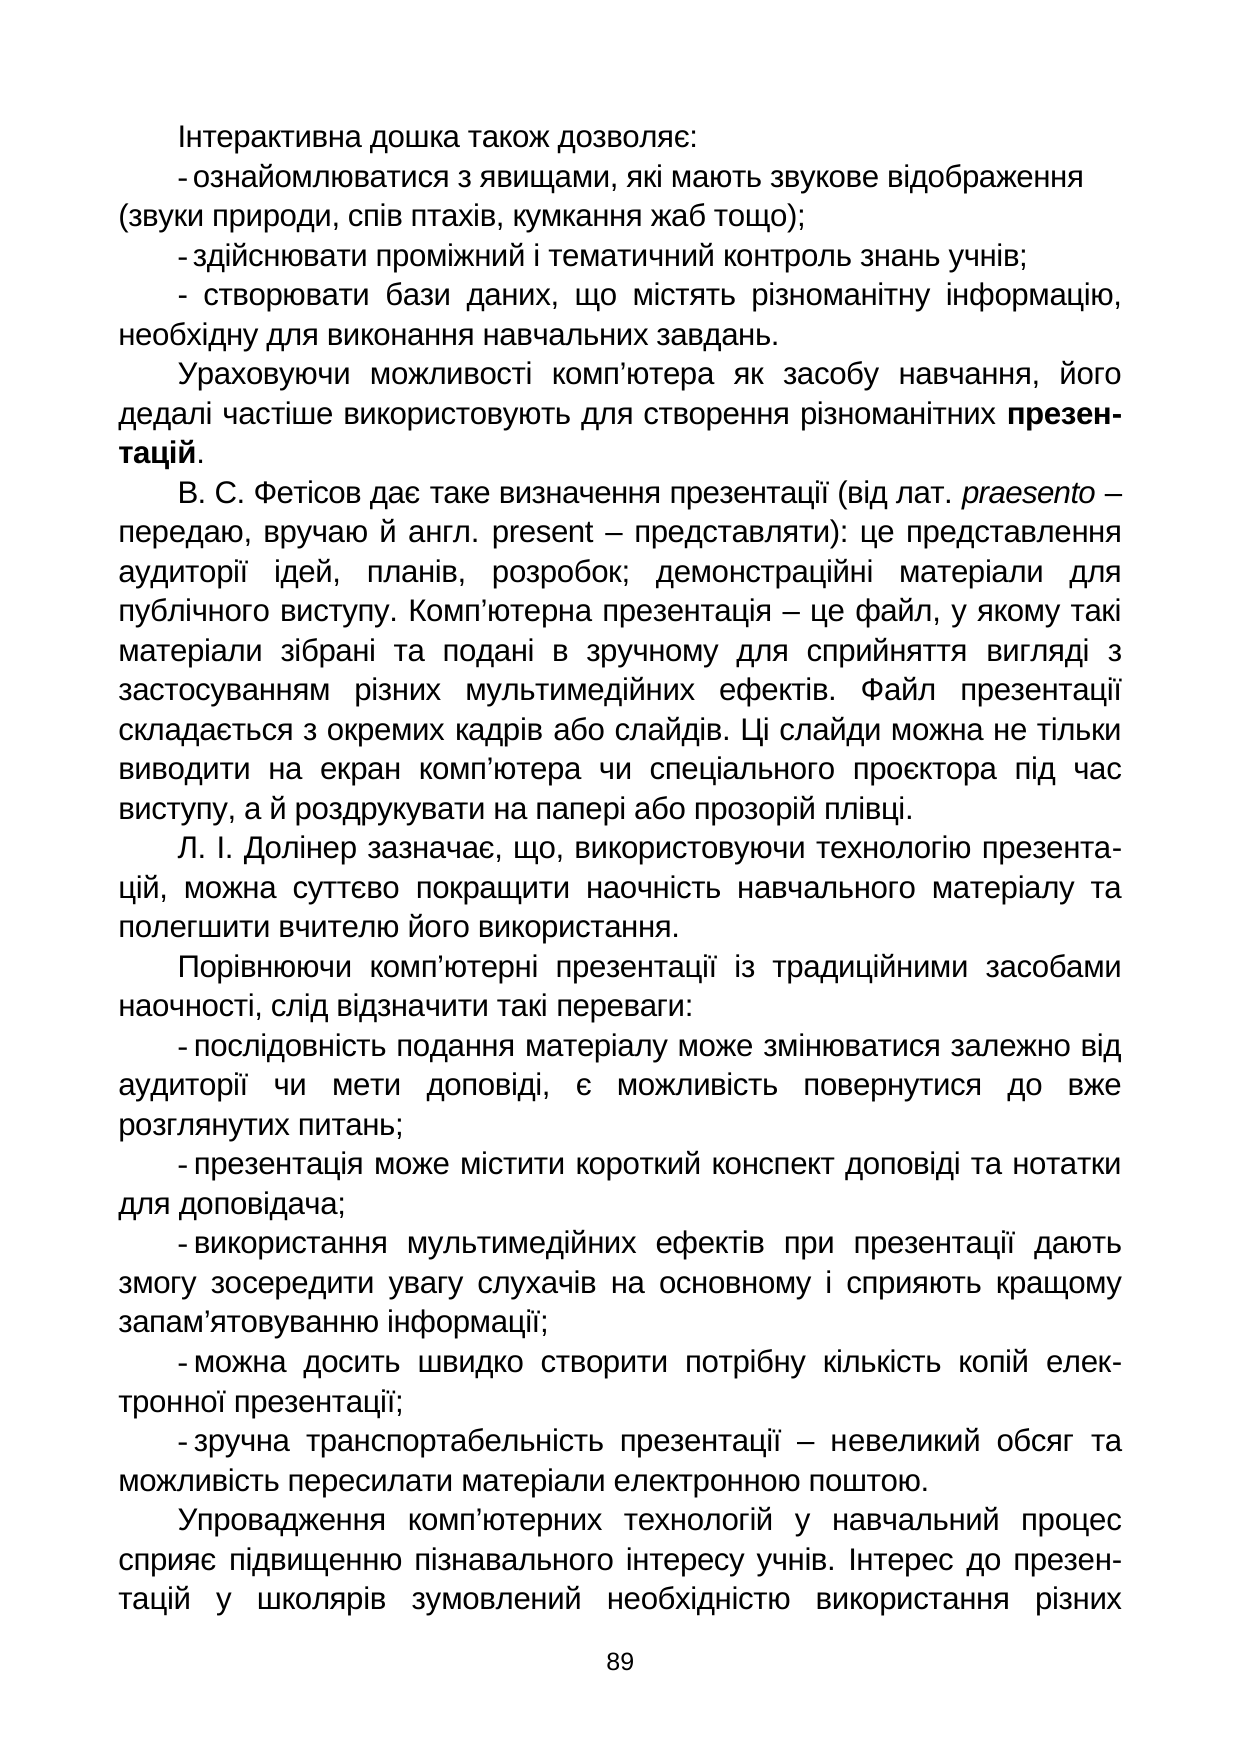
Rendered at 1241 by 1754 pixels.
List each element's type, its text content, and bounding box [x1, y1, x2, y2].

list здійснювати проміжний і тематичний контроль знань учнів; [118, 237, 1122, 273]
text Ураховуючи можливості комп’ютера як засобу навчання, його дедалі частіше використовують для створення різноманітних презентацій. [118, 355, 1122, 470]
list ознайомлюватися з явищами, які мають звукове відображення (звуки природи, спів птахів, кумкання жаб тощо); [118, 158, 1122, 233]
list послідовність подання матеріалу може змінюватися залежно від аудиторії чи мети доповіді, є можливість повернутися до вже розглянутих питань; [118, 1027, 1122, 1142]
text Порівнюючи комп’ютерні презентації із традиційними засобами наочності, слід відзначити такі переваги: [118, 948, 1122, 1023]
list презентація може містити короткий конспект доповіді та нотатки для доповідача; [118, 1145, 1122, 1221]
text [118, 1501, 1122, 1616]
list можна досить швидко створити потрібну кількість копій електронної презентації; [118, 1343, 1122, 1419]
text Інтерактивна дошка також дозволяє: [118, 118, 1122, 154]
text Л. І. Долінер зазначає, що, використовуючи технологію презентацій, можна суттєво покращити наочність навчального матеріалу та полегшити вчителю його використання. [118, 829, 1122, 944]
text В. С. Фетісов дає таке визначення презентації (від лат. praesento – передаю, вручаю й англ. present – представляти): це представлення аудиторії ідей, планів, розробок; демонстраційні матеріали для публічного виступу. Комп’ютерна презентація – це файл, у якому такі матеріали зібрані та подані в зручному для сприйняття вигляді з застосуванням різних мультимедійних ефектів. Файл презентації складається з окремих кадрів або слайдів. Ці слайди можна не тільки виводити на екран комп’ютера чи спеціального проєктора під час виступу, а й роздрукувати на папері або прозорій плівці. [118, 474, 1122, 826]
list зручна транспортабельність презентації – невеликий обсяг та можливість пересилати матеріали електронною поштою. [118, 1422, 1122, 1498]
list використання мультимедійних ефектів при презентації дають змогу зосередити увагу слухачів на основному і сприяють кращому запам’ятовуванню інформації; [118, 1224, 1122, 1339]
text - створювати бази даних, що містять різноманітну інформацію, необхідну для виконання навчальних завдань. [118, 276, 1122, 352]
